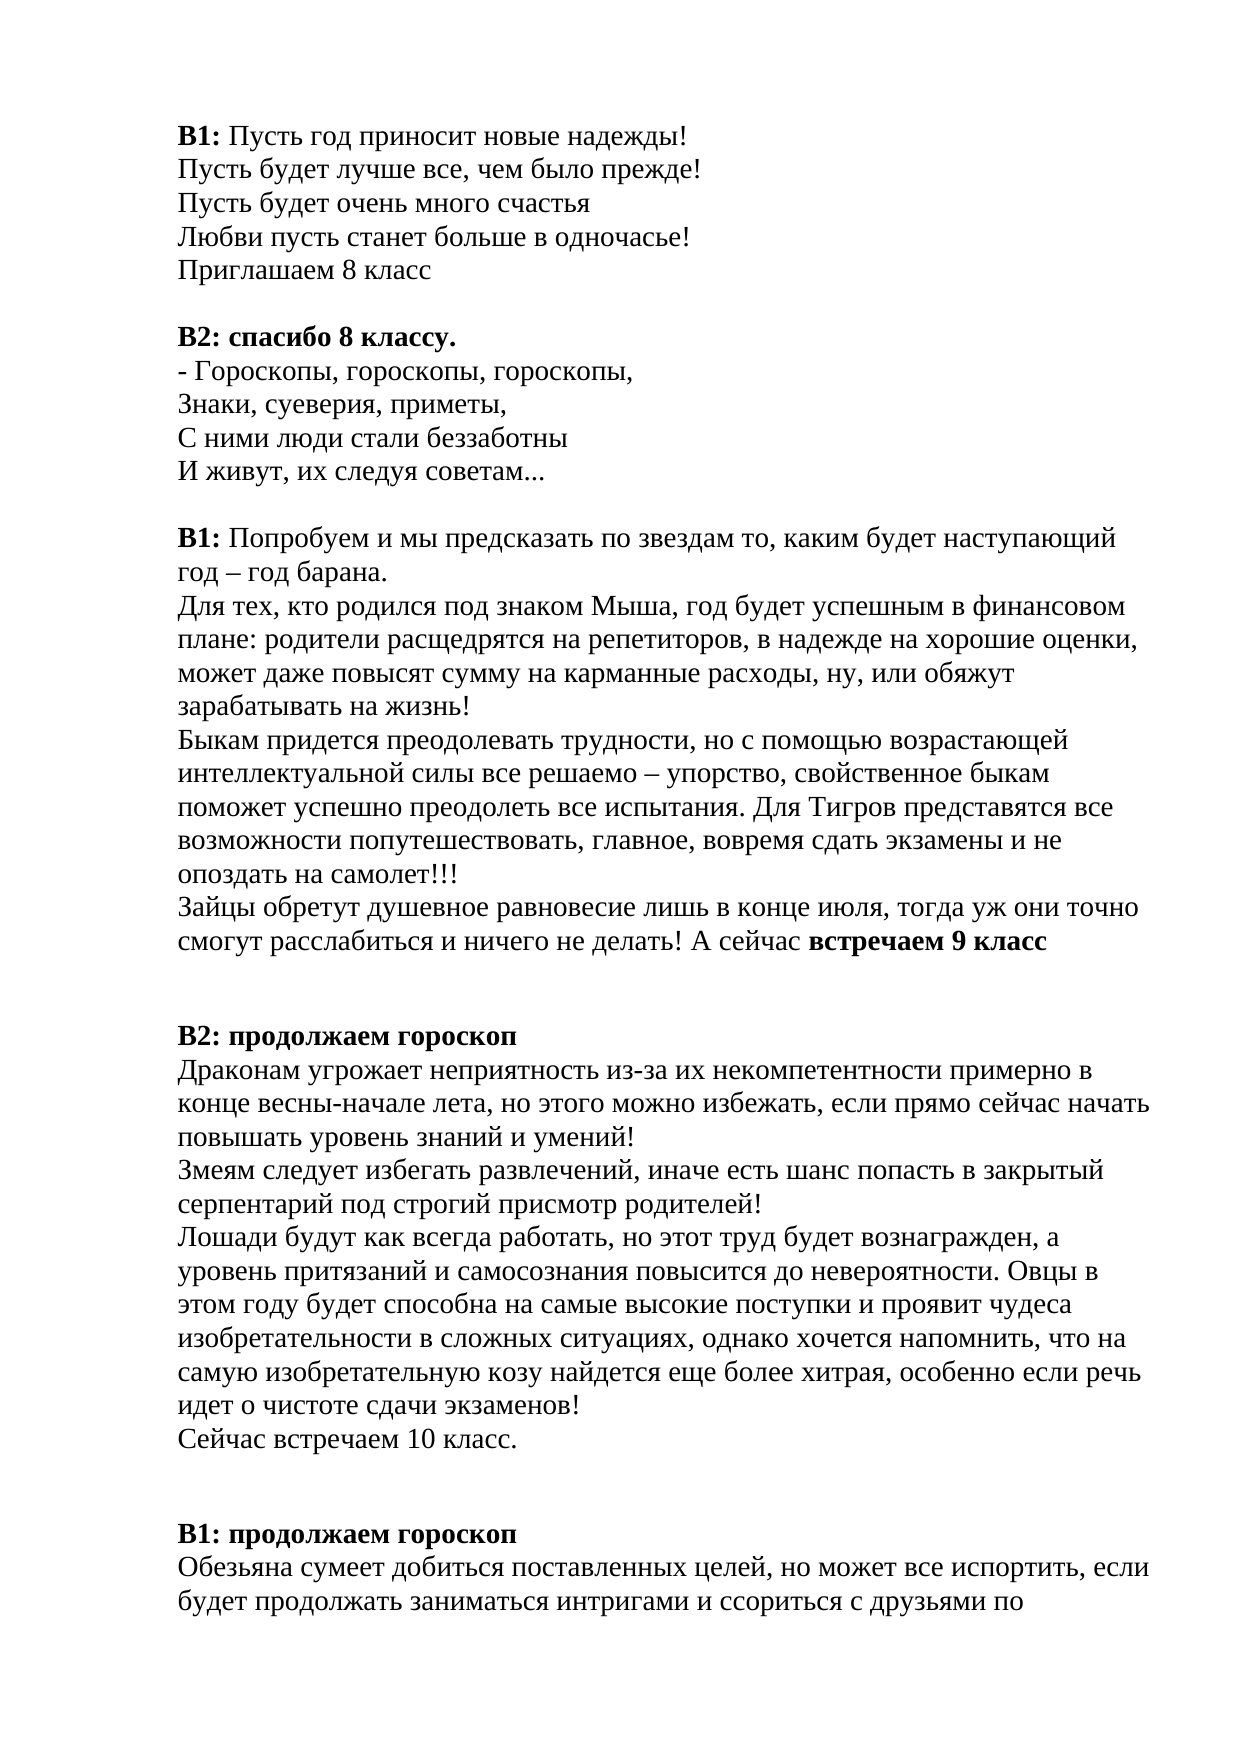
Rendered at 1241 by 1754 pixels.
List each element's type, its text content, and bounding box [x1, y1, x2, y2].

text - Гороскопы, гороскопы, гороскопы, Знаки, суеверия, приметы, С ними люди стали беззаботны И живут, их следуя советам... В1: Попробуем и мы предсказать по звездам то, каким будет наступающий год – год барана. Для тех, кто родился под знаком Мыша, год будет успешным в финансовом плане: родители расщедрятся на репетиторов, в надежде на хорошие оценки, может даже повысят сумму на карманные расходы, ну, или обяжут зарабатывать на жизнь! Быкам придется преодолевать трудности, но с помощью возрастающей интеллектуальной силы все решаемо – упорство, свойственное быкам поможет успешно преодолеть все испытания. Для Тигров представятся все возможности попутешествовать, главное, вовремя сдать экзамены и не опоздать на самолет!!! Зайцы обретут душевное равновесие лишь в конце июля, тогда уж они точно смогут расслабиться и ничего не делать! А сейчас встречаем 9 класс [177, 353, 1152, 985]
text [177, 1516, 1152, 1616]
text В2: продолжаем гороскоп Драконам угрожает неприятность из-за их некомпетентности примерно в конце весны-начале лета, но этого можно избежать, если прямо сейчас начать повышать уровень знаний и умений! Змеям следует избегать развлечений, иначе есть шанс попасть в закрытый серпентарий под строгий присмотр родителей! Лошади будут как всегда работать, но этот труд будет вознагражден, а уровень притязаний и самосознания повысится до невероятности. Овцы в этом году будет способна на самые высокие поступки и проявит чудеса изобретательности в сложных ситуациях, однако хочется напомнить, что на самую изобретательную козу найдется еще более хитрая, особенно если речь идет о чистоте сдачи экзаменов! Сейчас встречаем 10 класс. [177, 985, 1152, 1516]
text Пусть будет очень много счастья [177, 185, 1152, 219]
text В1: Пусть год приносит новые надежды! [177, 118, 1152, 152]
text Любви пусть станет больше в одночасье! [177, 219, 1152, 252]
text Приглашаем 8 класс [177, 252, 1152, 286]
text Пусть будет лучше все, чем было прежде! [177, 152, 1152, 185]
text В2: спасибо 8 классу. [177, 319, 1152, 353]
